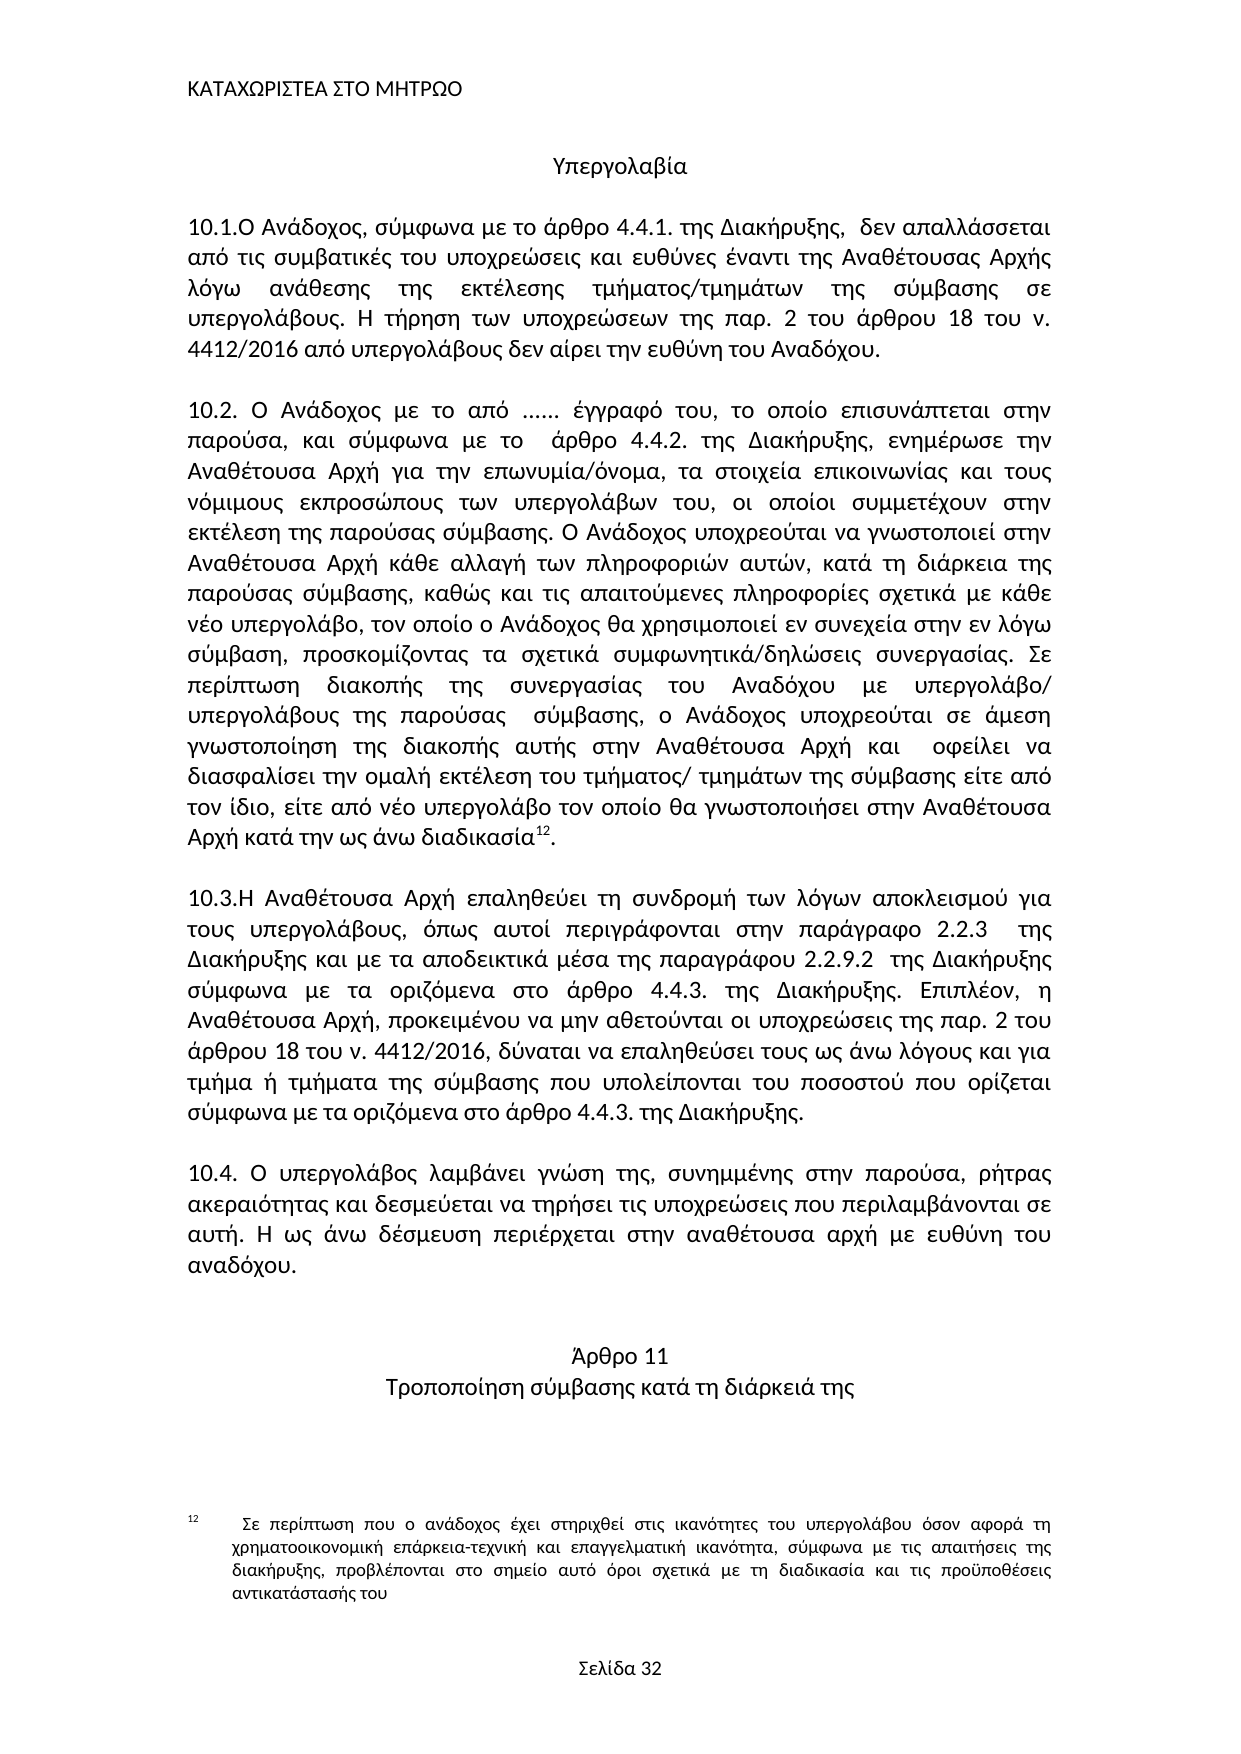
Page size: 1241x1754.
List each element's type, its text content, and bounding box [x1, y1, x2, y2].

text 10.1.Ο Ανάδοχος, σύμφωνα με το άρθρο 4.4.1. της Διακήρυξης, δεν απαλλάσσεται από τις συμβατικές του υποχρεώσεις και ευθύνες έναντι της Αναθέτουσας Αρχής λόγω ανάθεσης της εκτέλεσης τμήματος/τμημάτων της σύμβασης σε υπεργολάβους. Η τήρηση των υποχρεώσεων της παρ. 2 του άρθρου 18 του ν. 4412/2016 από υπεργολάβους δεν αίρει την ευθύνη του Αναδόχου. [187, 211, 1053, 364]
text 10.2. Ο Ανάδοχος με το από ...... έγγραφό του, το οποίο επισυνάπτεται στην παρούσα, και σύμφωνα με το άρθρο 4.4.2. της Διακήρυξης, ενημέρωσε την Αναθέτουσα Αρχή για την επωνυμία/όνομα, τα στοιχεία επικοινωνίας και τους νόμιμους εκπροσώπους των υπεργολάβων του, οι οποίοι συμμετέχουν στην εκτέλεση της παρούσας σύμβασης. Ο Ανάδοχος υποχρεούται να γνωστοποιεί στην Αναθέτουσα Αρχή κάθε αλλαγή των πληροφοριών αυτών, κατά τη διάρκεια της παρούσας σύμβασης, καθώς και τις απαιτούμενες πληροφορίες σχετικά με κάθε νέο υπεργολάβο, τον οποίο ο Ανάδοχος θα χρησιμοποιεί εν συνεχεία στην εν λόγω σύμβαση, προσκομίζοντας τα σχετικά συμφωνητικά/δηλώσεις συνεργασίας. Σε περίπτωση διακοπής της συνεργασίας του Αναδόχου με υπεργολάβο/ υπεργολάβους της παρούσας σύμβασης, ο Ανάδοχος υποχρεούται σε άμεση γνωστοποίηση της διακοπής αυτής στην Αναθέτουσα Αρχή και οφείλει να διασφαλίσει την ομαλή εκτέλεση του τμήματος/ τμημάτων της σύμβασης είτε από τον ίδιο, είτε από νέο υπεργολάβο τον οποίο θα γνωστοποιήσει στην Αναθέτουσα Αρχή κατά την ως άνω διαδικασία. [187, 394, 1053, 852]
text Τροποποίηση σύμβασης κατά τη διάρκειά της [187, 1371, 1053, 1401]
text 10.3.Η Αναθέτουσα Αρχή επαληθεύει τη συνδρομή των λόγων αποκλεισμού για τους υπεργολάβους, όπως αυτοί περιγράφονται στην παράγραφο 2.2.3 της Διακήρυξης και με τα αποδεικτικά μέσα της παραγράφου 2.2.9.2 της Διακήρυξης σύμφωνα με τα οριζόμενα στο άρθρο 4.4.3. της Διακήρυξης. Επιπλέον, η Αναθέτουσα Αρχή, προκειμένου να μην αθετούνται οι υποχρεώσεις της παρ. 2 του άρθρου 18 του ν. 4412/2016, δύναται να επαληθεύσει τους ως άνω λόγους και για τμήμα ή τμήματα της σύμβασης που υπολείπονται του ποσοστού που ορίζεται σύμφωνα με τα οριζόμενα στο άρθρο 4.4.3. της Διακήρυξης. [187, 882, 1053, 1127]
text Υπεργολαβία [187, 150, 1053, 181]
text 10.4. Ο υπεργολάβος λαμβάνει γνώση της, συνημμένης στην παρούσα, ρήτρας ακεραιότητας και δεσμεύεται να τηρήσει τις υποχρεώσεις που περιλαμβάνονται σε αυτή. Η ως άνω δέσμευση περιέρχεται στην αναθέτουσα αρχή με ευθύνη του αναδόχου. [187, 1157, 1053, 1279]
text Άρθρο 11 [187, 1340, 1053, 1371]
